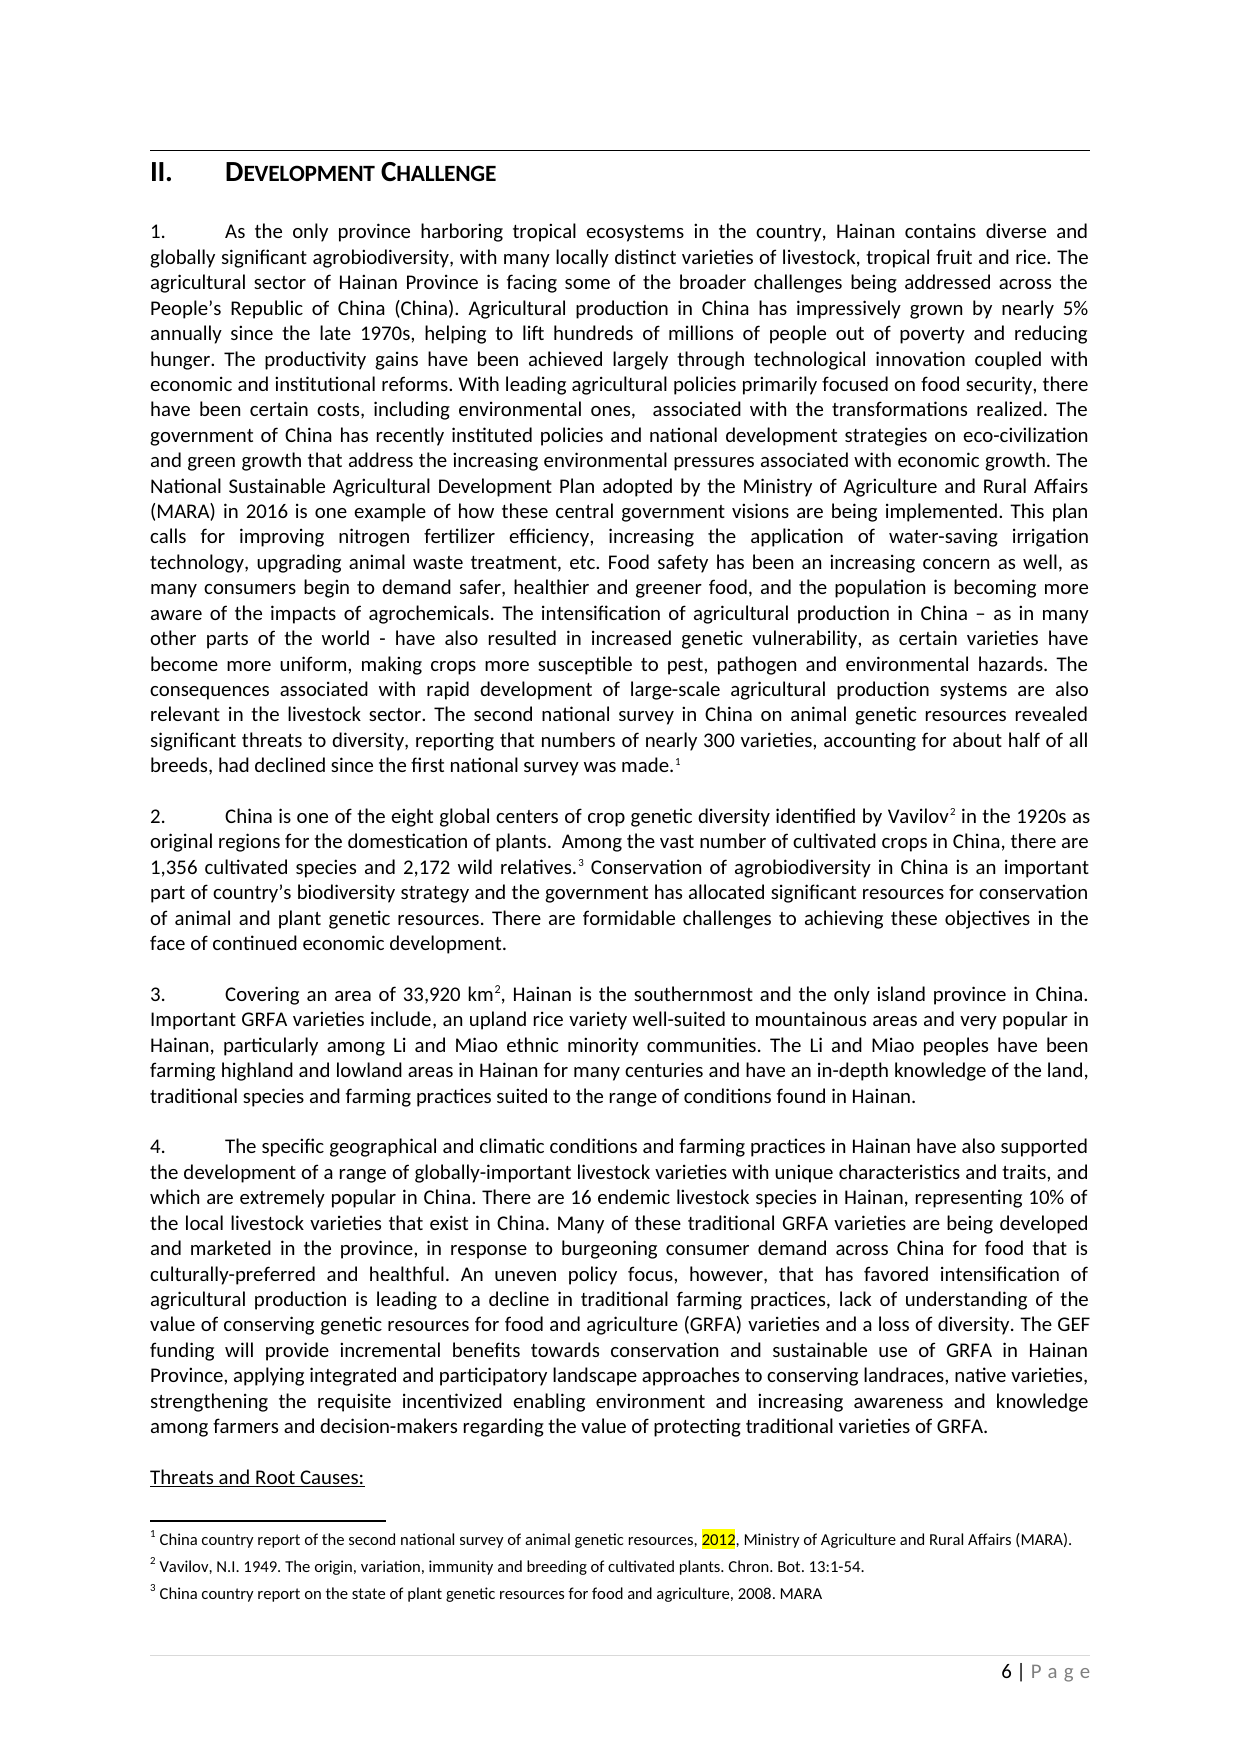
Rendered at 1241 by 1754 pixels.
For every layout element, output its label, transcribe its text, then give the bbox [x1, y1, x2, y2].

text Threats and Root Causes: [150, 1464, 1090, 1489]
list Covering an area of 33,920 km2, Hainan is the southernmost and the only island province in China. Important GRFA varieties include, an upland rice variety well-suited to mountainous areas and very popular in Hainan, particularly among Li and Miao ethnic minority communities. The Li and Miao peoples have been farming highland and lowland areas in Hainan for many centuries and have an in-depth knowledge of the land, traditional species and farming practices suited to the range of conditions found in Hainan. [150, 981, 1090, 1108]
list China is one of the eight global centers of crop genetic diversity identified by Vavilov in the 1920s as original regions for the domestication of plants. Among the vast number of cultivated crops in China, there are 1,356 cultivated species and 2,172 wild relatives. Conservation of agrobiodiversity in China is an important part of country’s biodiversity strategy and the government has allocated significant resources for conservation of animal and plant genetic resources. There are formidable challenges to achieving these objectives in the face of continued economic development. [150, 803, 1090, 956]
subtitle Development Challenge [150, 151, 1090, 189]
list The specific geographical and climatic conditions and farming practices in Hainan have also supported the development of a range of globally-important livestock varieties with unique characteristics and traits, and which are extremely popular in China. There are 16 endemic livestock species in Hainan, representing 10% of the local livestock varieties that exist in China. Many of these traditional GRFA varieties are being developed and marketed in the province, in response to burgeoning consumer demand across China for food that is culturally-preferred and healthful. An uneven policy focus, however, that has favored intensification of agricultural production is leading to a decline in traditional farming practices, lack of understanding of the value of conserving genetic resources for food and agriculture (GRFA) varieties and a loss of diversity. The GEF funding will provide incremental benefits towards conservation and sustainable use of GRFA in Hainan Province, applying integrated and participatory landscape approaches to conserving landraces, native varieties, strengthening the requisite incentivized enabling environment and increasing awareness and knowledge among farmers and decision-makers regarding the value of protecting traditional varieties of GRFA. [150, 1134, 1090, 1439]
list As the only province harboring tropical ecosystems in the country, Hainan contains diverse and globally significant agrobiodiversity, with many locally distinct varieties of livestock, tropical fruit and rice. The agricultural sector of Hainan Province is facing some of the broader challenges being addressed across the People’s Republic of China (China). Agricultural production in China has impressively grown by nearly 5% annually since the late 1970s, helping to lift hundreds of millions of people out of poverty and reducing hunger. The productivity gains have been achieved largely through technological innovation coupled with economic and institutional reforms. With leading agricultural policies primarily focused on food security, there have been certain costs, including environmental ones, associated with the transformations realized. The government of China has recently instituted policies and national development strategies on eco-civilization and green growth that address the increasing environmental pressures associated with economic growth. The National Sustainable Agricultural Development Plan adopted by the Ministry of Agriculture and Rural Affairs (MARA) in 2016 is one example of how these central government visions are being implemented. This plan calls for improving nitrogen fertilizer efficiency, increasing the application of water-saving irrigation technology, upgrading animal waste treatment, etc. Food safety has been an increasing concern as well, as many consumers begin to demand safer, healthier and greener food, and the population is becoming more aware of the impacts of agrochemicals. The intensification of agricultural production in China – as in many other parts of the world - have also resulted in increased genetic vulnerability, as certain varieties have become more uniform, making crops more susceptible to pest, pathogen and environmental hazards. The consequences associated with rapid development of large-scale agricultural production systems are also relevant in the livestock sector. The second national survey in China on animal genetic resources revealed significant threats to diversity, reporting that numbers of nearly 300 varieties, accounting for about half of all breeds, had declined since the first national survey was made. [150, 219, 1090, 778]
